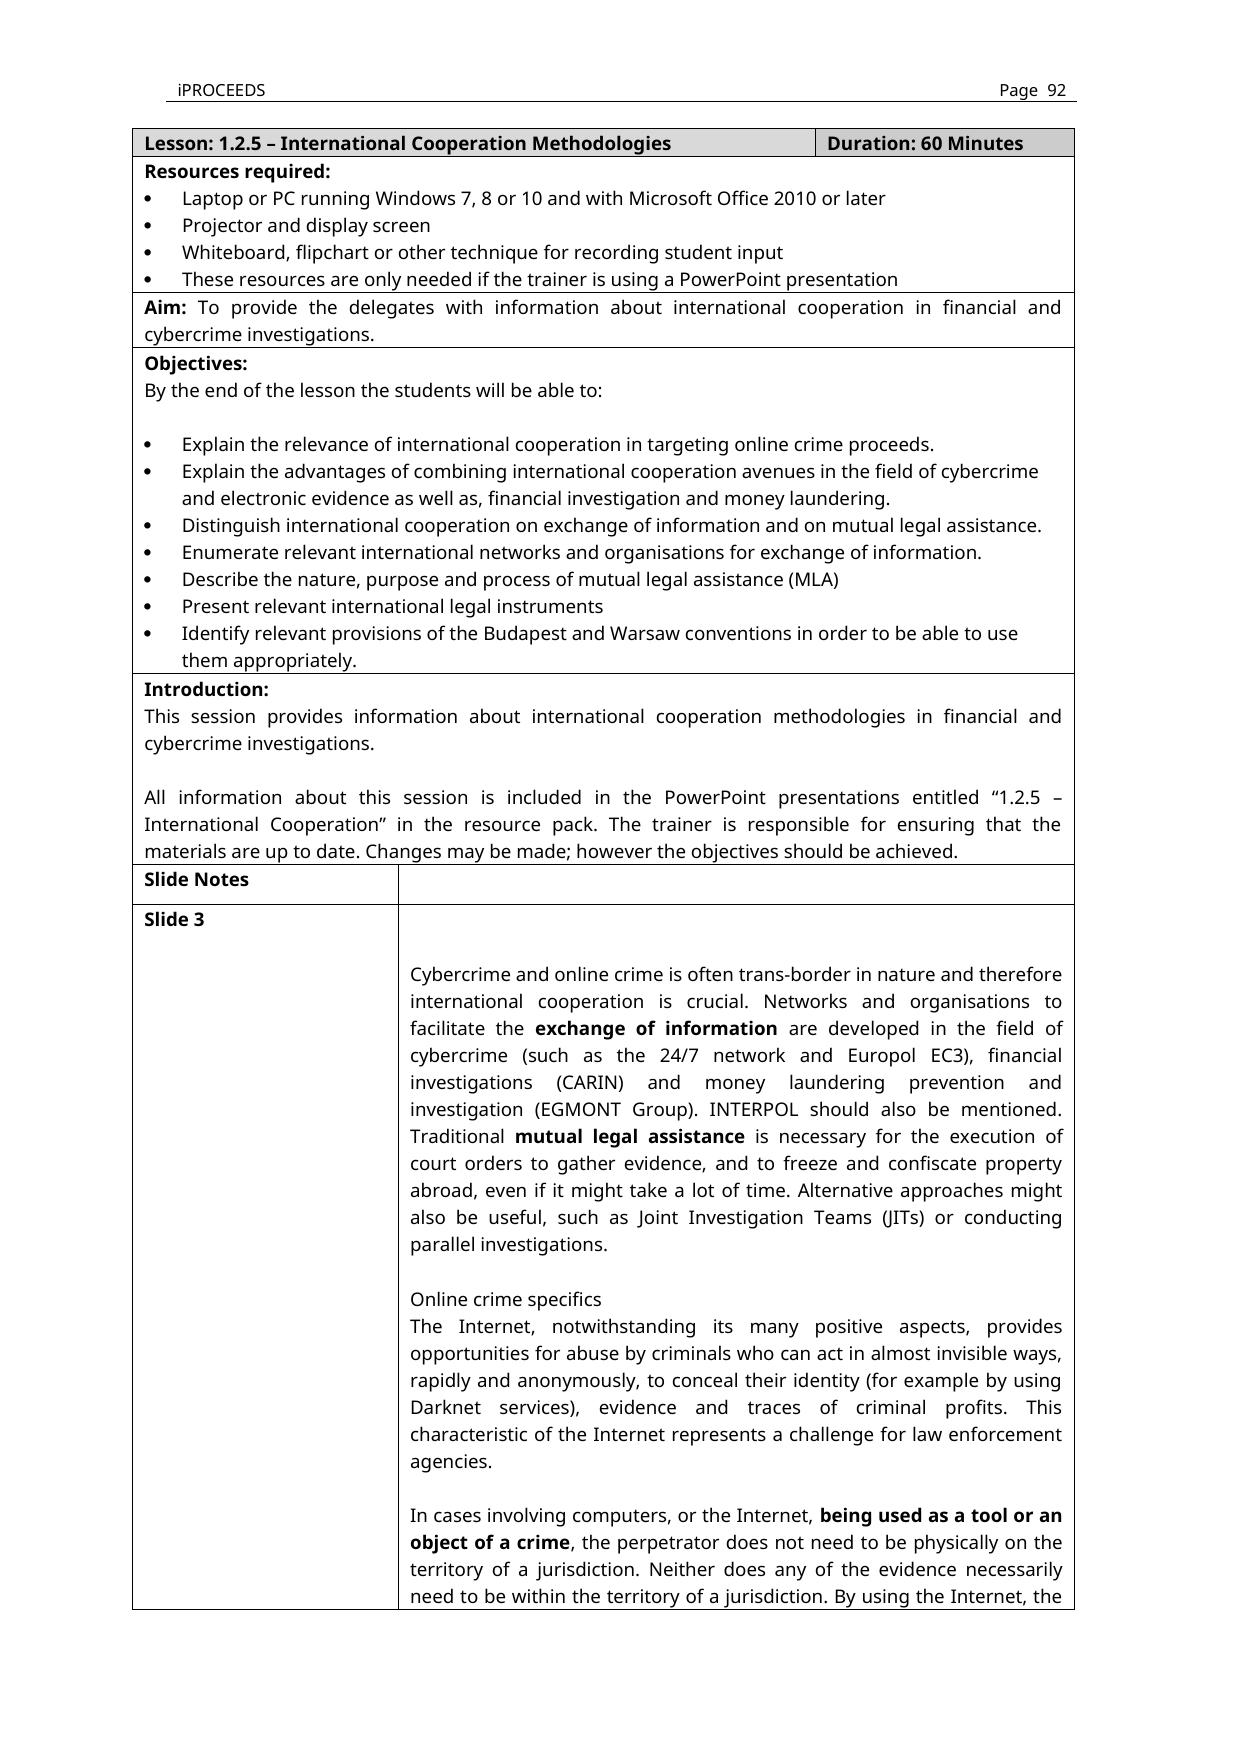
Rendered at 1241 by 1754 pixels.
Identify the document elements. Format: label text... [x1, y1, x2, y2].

table_cell Slide Notes [133, 865, 398, 904]
table_cell Slide 3 [133, 905, 398, 1609]
table_cell Aim: To provide the delegates with information about international cooperation in financial and cybercrime investigations. [133, 293, 1074, 347]
table_header Lesson: 1.2.5 – International Cooperation Methodologies [133, 129, 815, 156]
table_header Duration: 60 Minutes [816, 129, 1074, 156]
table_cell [399, 905, 1074, 1609]
table_cell Introduction: This session provides information about international cooperation methodologies in financial and cybercrime investigations. All information about this session is included in the PowerPoint presentations entitled “1.2.5 – International Cooperation” in the resource pack. The trainer is responsible for ensuring that the materials are up to date. Changes may be made; however the objectives should be achieved. [133, 674, 1074, 864]
table_cell [399, 865, 1074, 904]
table_cell Resources required: Laptop or PC running Windows 7, 8 or 10 and with Microsoft Office 2010 or later Projector and display screen Whiteboard, flipchart or other technique for recording student input These resources are only needed if the trainer is using a PowerPoint presentation [133, 157, 1074, 292]
table_cell Objectives: By the end of the lesson the students will be able to: Explain the relevance of international cooperation in targeting online crime proceeds. Explain the advantages of combining international cooperation avenues in the field of cybercrime and electronic evidence as well as, financial investigation and money laundering. Distinguish international cooperation on exchange of information and on mutual legal assistance. Enumerate relevant international networks and organisations for exchange of information. Describe the nature, purpose and process of mutual legal assistance (MLA) Present relevant international legal instruments Identify relevant provisions of the Budapest and Warsaw conventions in order to be able to use them appropriately. [133, 348, 1074, 673]
